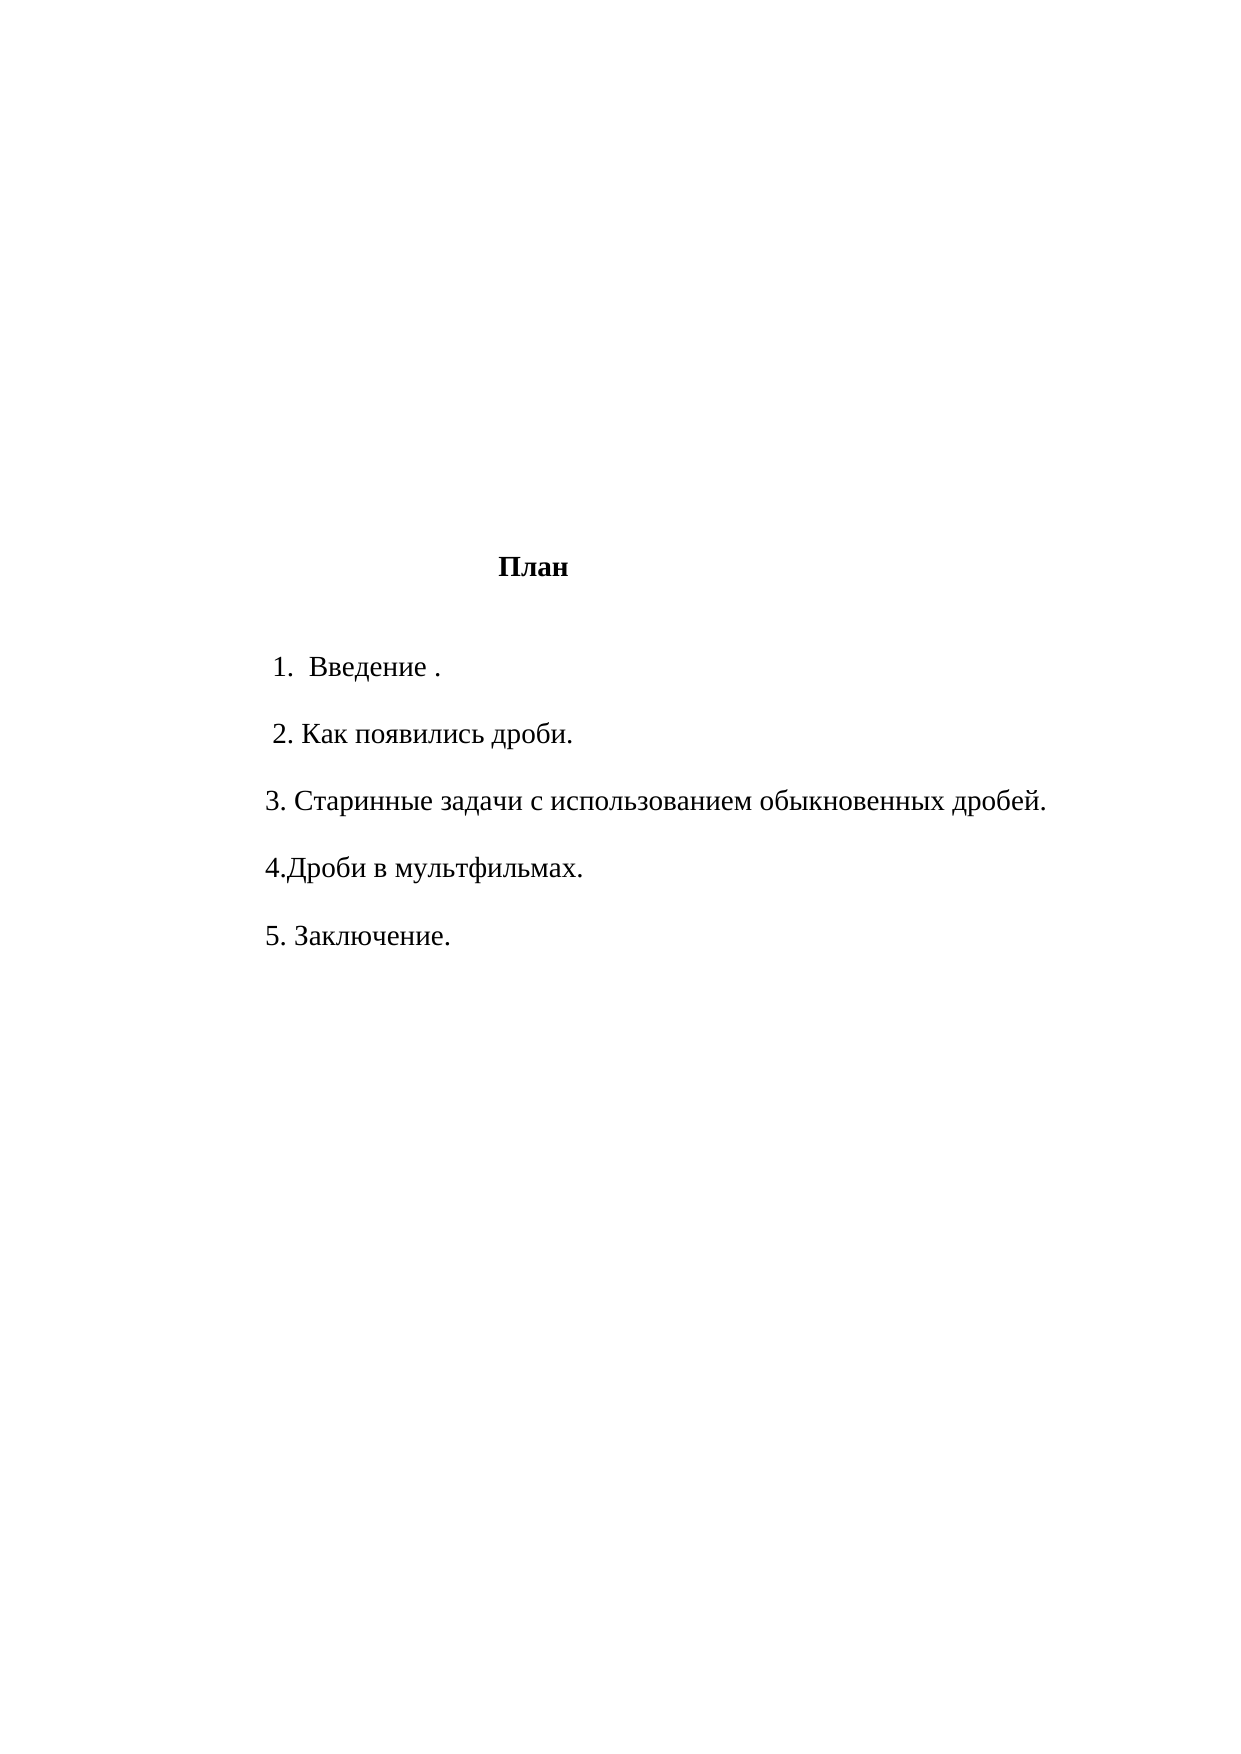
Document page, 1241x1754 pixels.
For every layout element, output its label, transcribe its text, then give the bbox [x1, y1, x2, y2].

text План [177, 549, 1152, 582]
text 2. Как появились дроби. [177, 716, 1152, 750]
text 3. Старинные задачи с использованием обыкновенных дробей. [177, 783, 1152, 817]
text 4.Дроби в мультфильмах. [177, 851, 1152, 884]
text 1. Введение . [177, 649, 1152, 683]
text 5. Заключение. [177, 918, 1152, 951]
